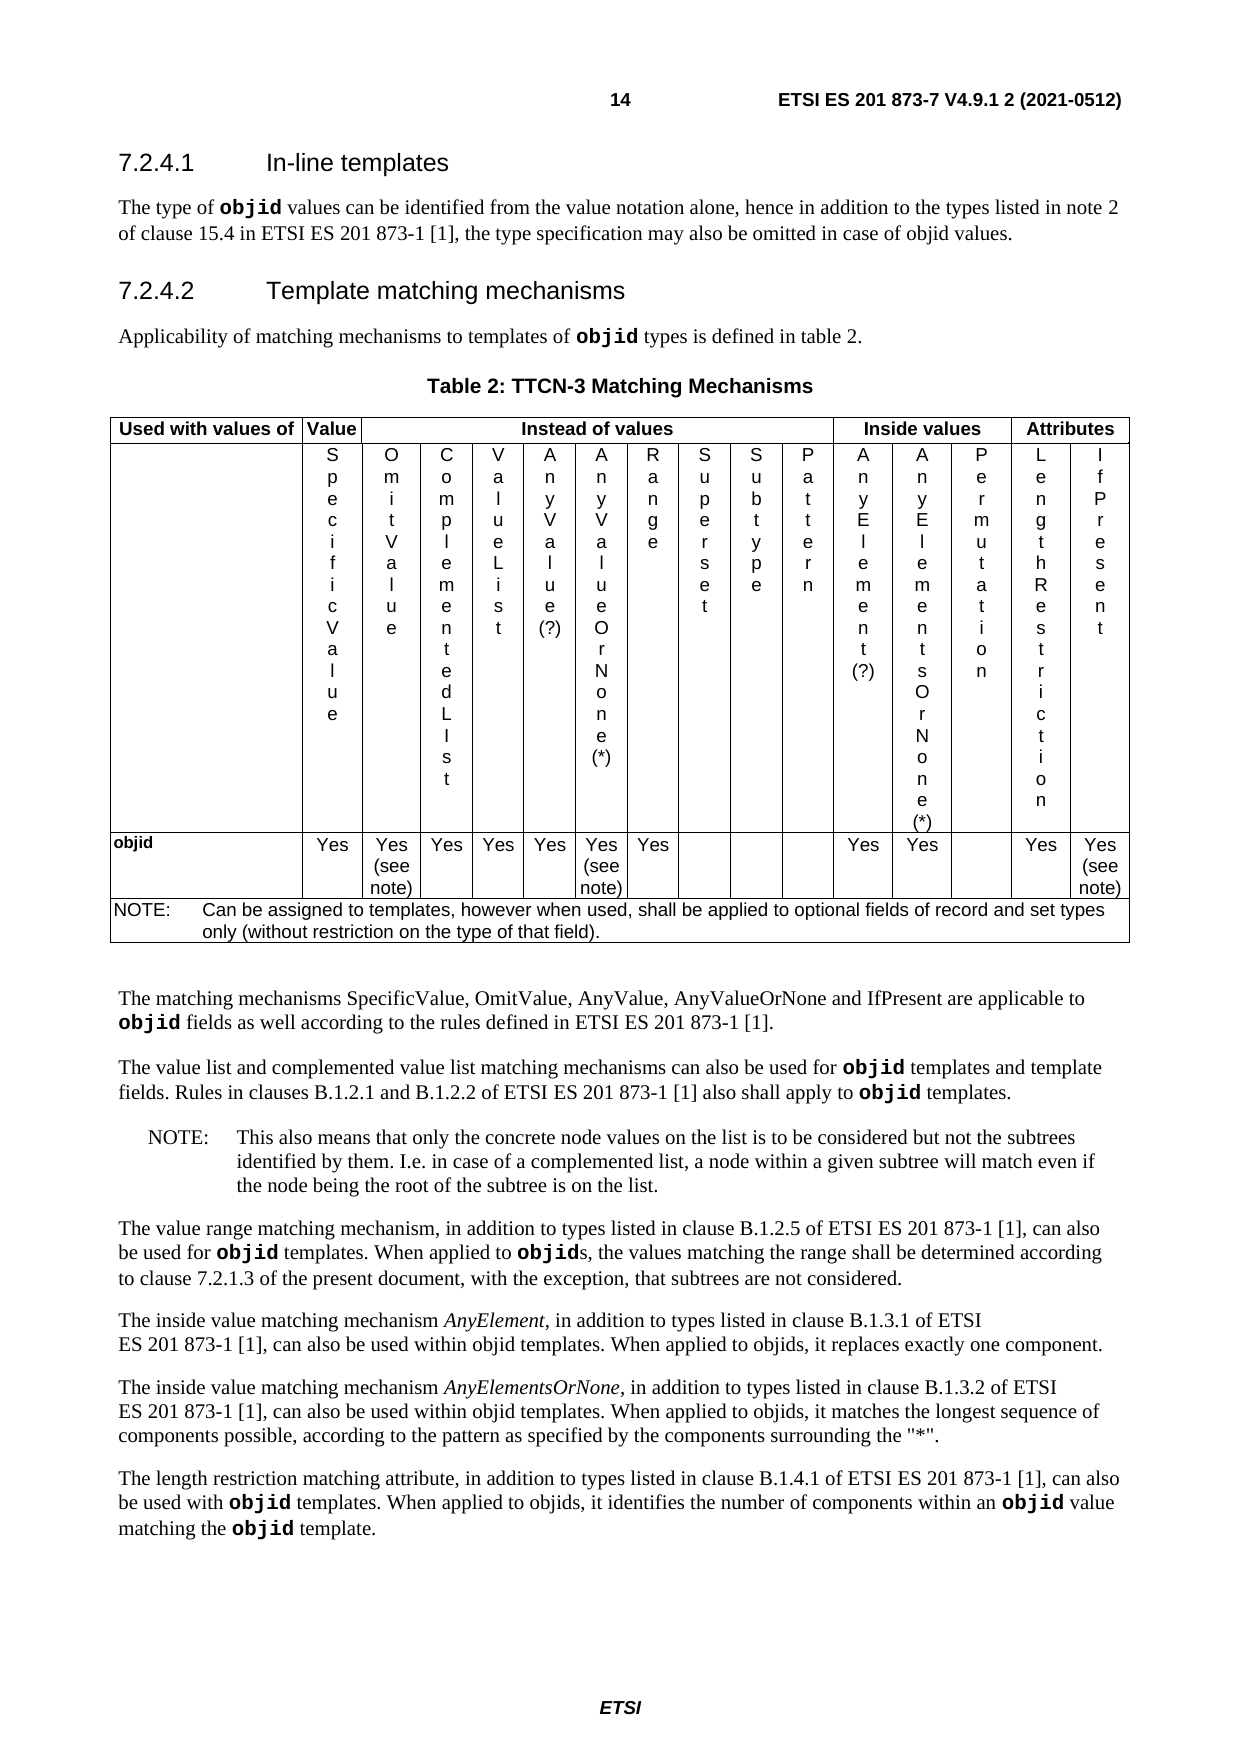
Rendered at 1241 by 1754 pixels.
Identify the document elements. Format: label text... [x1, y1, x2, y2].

table_cell Yes [524, 833, 575, 898]
table_cell Yes (see note) [576, 833, 627, 898]
table_header Used with values of [111, 418, 302, 443]
table_cell L e n g t h R e s t r i c t i o n [1012, 444, 1070, 832]
text NOTE: This also means that only the concrete node values on the list is to be considered but not the subtrees identified by them. I.e. in case of a complemented list, a node within a given subtree will match even if the node being the root of the subtree is on the list. [148, 1125, 1122, 1197]
table_cell objid [111, 833, 302, 898]
table_cell V a l u e L i s t [473, 444, 523, 832]
text The value list and complemented value list matching mechanisms can also be used for objid templates and template fields. Rules in clauses B.1.2.1 and B.1.2.2 of ETSI ES 201 873-1 [1] also shall apply to objid templates. [118, 1054, 1122, 1106]
text Table 2: TTCN-3 Matching Mechanisms [118, 374, 1122, 398]
text The type of objid values can be identified from the value notation alone, hence in addition to the types listed in note 2 of clause 15.4 in ETSI ES 201 873-1 [1], the type specification may also be omitted in case of objid values. [118, 195, 1122, 245]
table_cell Yes [473, 833, 523, 898]
table_header Value [303, 418, 361, 443]
table_cell A n y E l e m e n t s O r N o n e (*) [893, 444, 951, 832]
table_cell I f P r e s e n t [1071, 444, 1129, 832]
table_cell Yes [628, 833, 678, 898]
table_cell [679, 833, 730, 898]
table_header Instead of values [362, 418, 833, 443]
table_cell [731, 833, 782, 898]
table_header Attributes [1012, 418, 1129, 443]
table_cell P a t t e r n [783, 444, 833, 832]
text The inside value matching mechanism AnyElement, in addition to types listed in clause B.1.3.1 of ETSI ES 201 873-1 [1], can also be used within objid templates. When applied to objids, it replaces exactly one component. [118, 1308, 1122, 1356]
table_cell [783, 833, 833, 898]
text The length restriction matching attribute, in addition to types listed in clause B.1.4.1 of ETSI ES 201 873-1 [1], can also be used with objid templates. When applied to objids, it identifies the number of components within an objid value matching the objid template. [118, 1466, 1122, 1542]
table_cell Yes [893, 833, 951, 898]
text Applicability of matching mechanisms to templates of objid types is defined in table 2. [118, 324, 1122, 349]
table_cell A n y E l e m e n t (?) [834, 444, 892, 832]
table_cell Yes (see note) [1071, 833, 1129, 898]
text The inside value matching mechanism AnyElementsOrNone, in addition to types listed in clause B.1.3.2 of ETSI ES 201 873-1 [1], can also be used within objid templates. When applied to objids, it matches the longest sequence of components possible, according to the pattern as specified by the components surrounding the "*". [118, 1375, 1122, 1447]
text The value range matching mechanism, in addition to types listed in clause B.1.2.5 of ETSI ES 201 873-1 [1], can also be used for objid templates. When applied to objids, the values matching the range shall be determined according to clause 7.2.1.3 of the present document, with the exception, that subtrees are not considered. [118, 1216, 1122, 1289]
table_cell Yes [834, 833, 892, 898]
table_cell P e r m u t a t i o n [952, 444, 1011, 832]
table_cell R a n g e [628, 444, 678, 832]
table_cell [952, 833, 1011, 898]
table_cell Yes (see note) [363, 833, 420, 898]
table_header Inside values [834, 418, 1011, 443]
table_cell [111, 444, 302, 832]
table_cell Yes [1012, 833, 1070, 898]
subtitle 7.2.4.1 In-line templates [118, 148, 1122, 176]
table_cell C o m p l e m e n t e d L I s t [421, 444, 472, 832]
table_cell A n y V a l u e O r N o n e (*) [576, 444, 627, 832]
subtitle 7.2.4.2 Template matching mechanisms [118, 276, 1122, 305]
table_cell NOTE: Can be assigned to templates, however when used, shall be applied to optional fields of record and set types only (without restriction on the type of that field). [111, 899, 1129, 942]
table_cell Yes [303, 833, 362, 898]
table_cell O m i t V a l u e [363, 444, 420, 832]
text The matching mechanisms SpecificValue, OmitValue, AnyValue, AnyValueOrNone and IfPresent are applicable to objid fields as well according to the rules defined in ETSI ES 201 873-1 [1]. [118, 986, 1122, 1036]
table_cell A n y V a l u e (?) [524, 444, 575, 832]
table_cell S u b t y p e [731, 444, 782, 832]
table_cell S u p e r s e t [679, 444, 730, 832]
table_cell Yes [421, 833, 472, 898]
table_cell S p e c i f i c V a l u e [303, 444, 362, 832]
